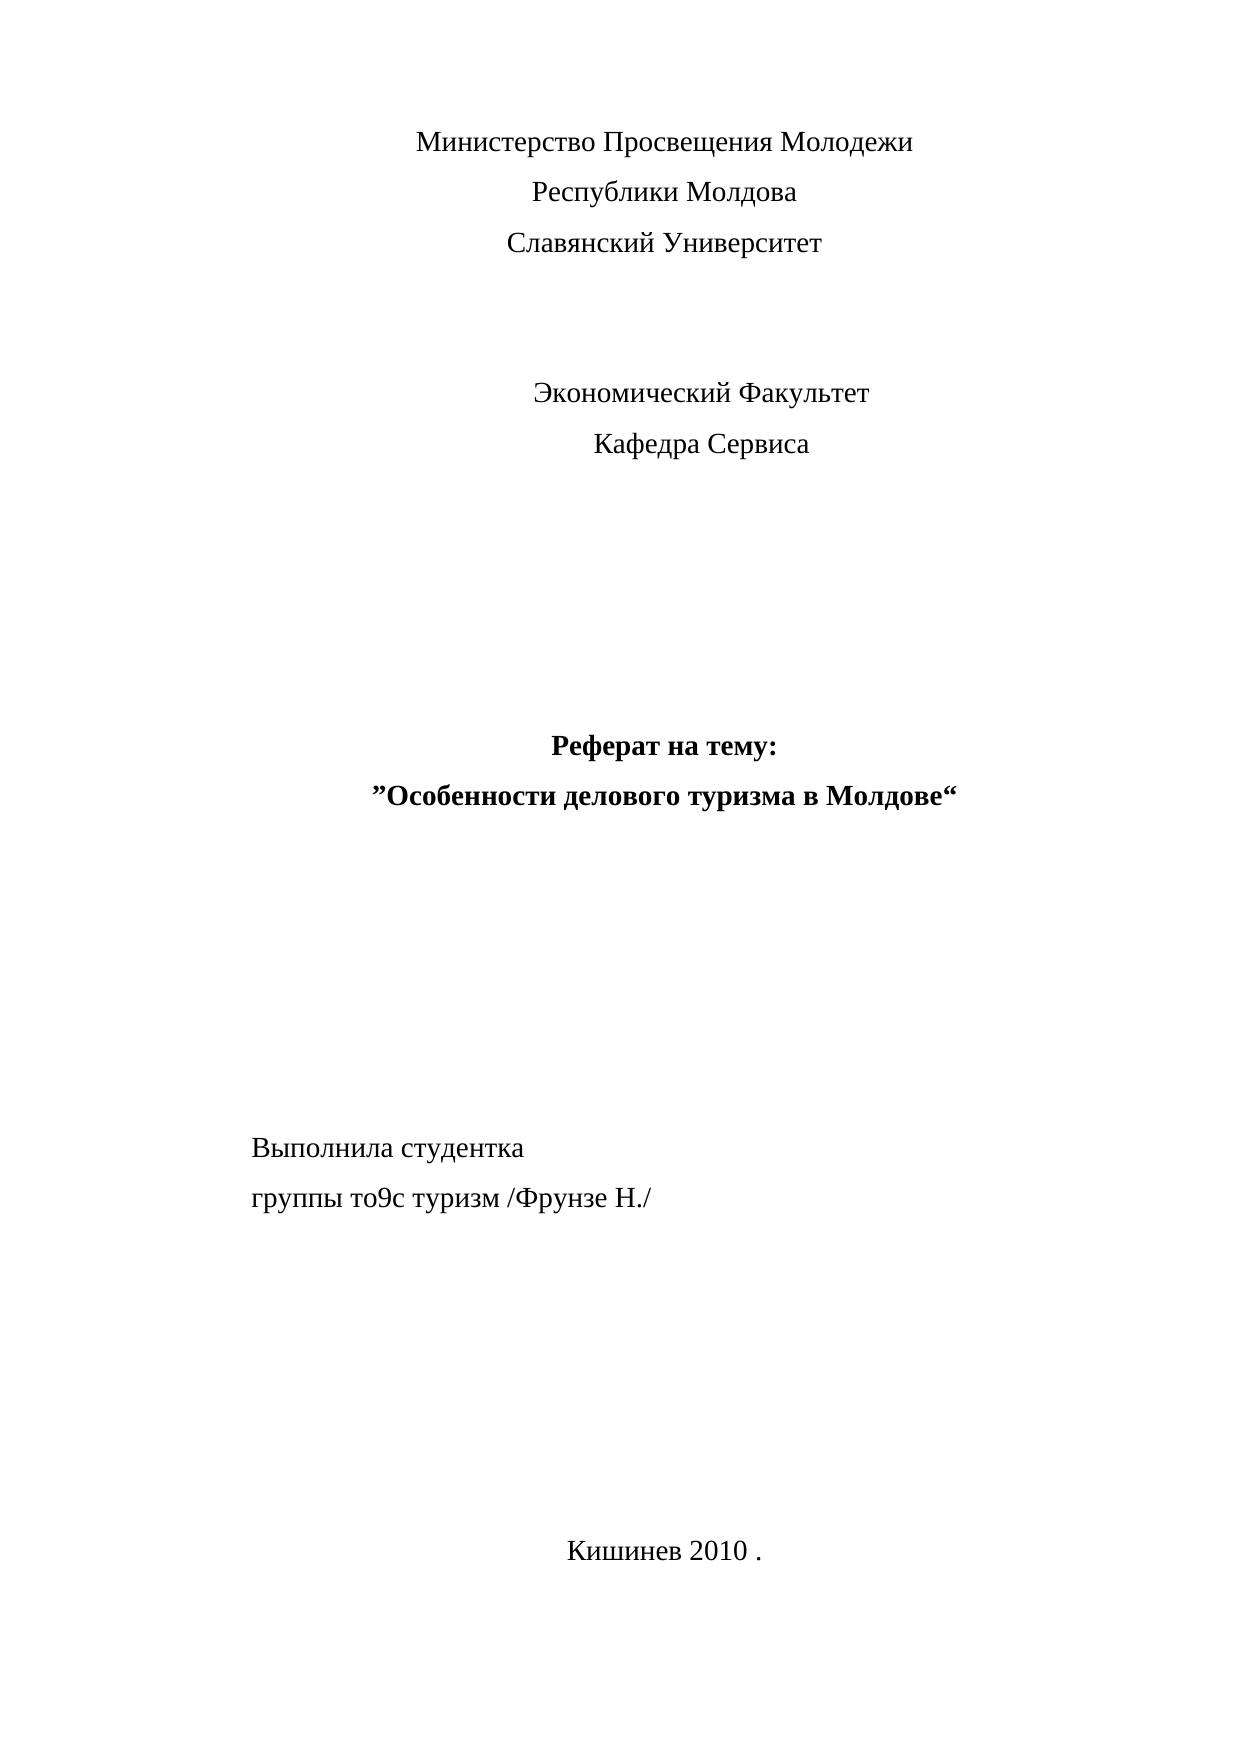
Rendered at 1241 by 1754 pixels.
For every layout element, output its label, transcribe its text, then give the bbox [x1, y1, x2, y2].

text ”Особенности делового туризма в Молдове“ [177, 778, 1152, 812]
text Кишинев 2010 . [177, 1533, 1152, 1566]
text Кафедра Сервиса [177, 426, 1152, 459]
text Выполнила студентка [177, 1130, 1152, 1164]
text Славянский Университет [177, 225, 1152, 258]
text Экономический Факультет [177, 376, 1152, 409]
text группы то9с туризм /Фрунзе Н./ [177, 1181, 1152, 1214]
text Министерство Просвещения Молодежи [177, 124, 1152, 158]
text Республики Молдова [177, 174, 1152, 208]
text Реферат на тему: [177, 728, 1152, 761]
